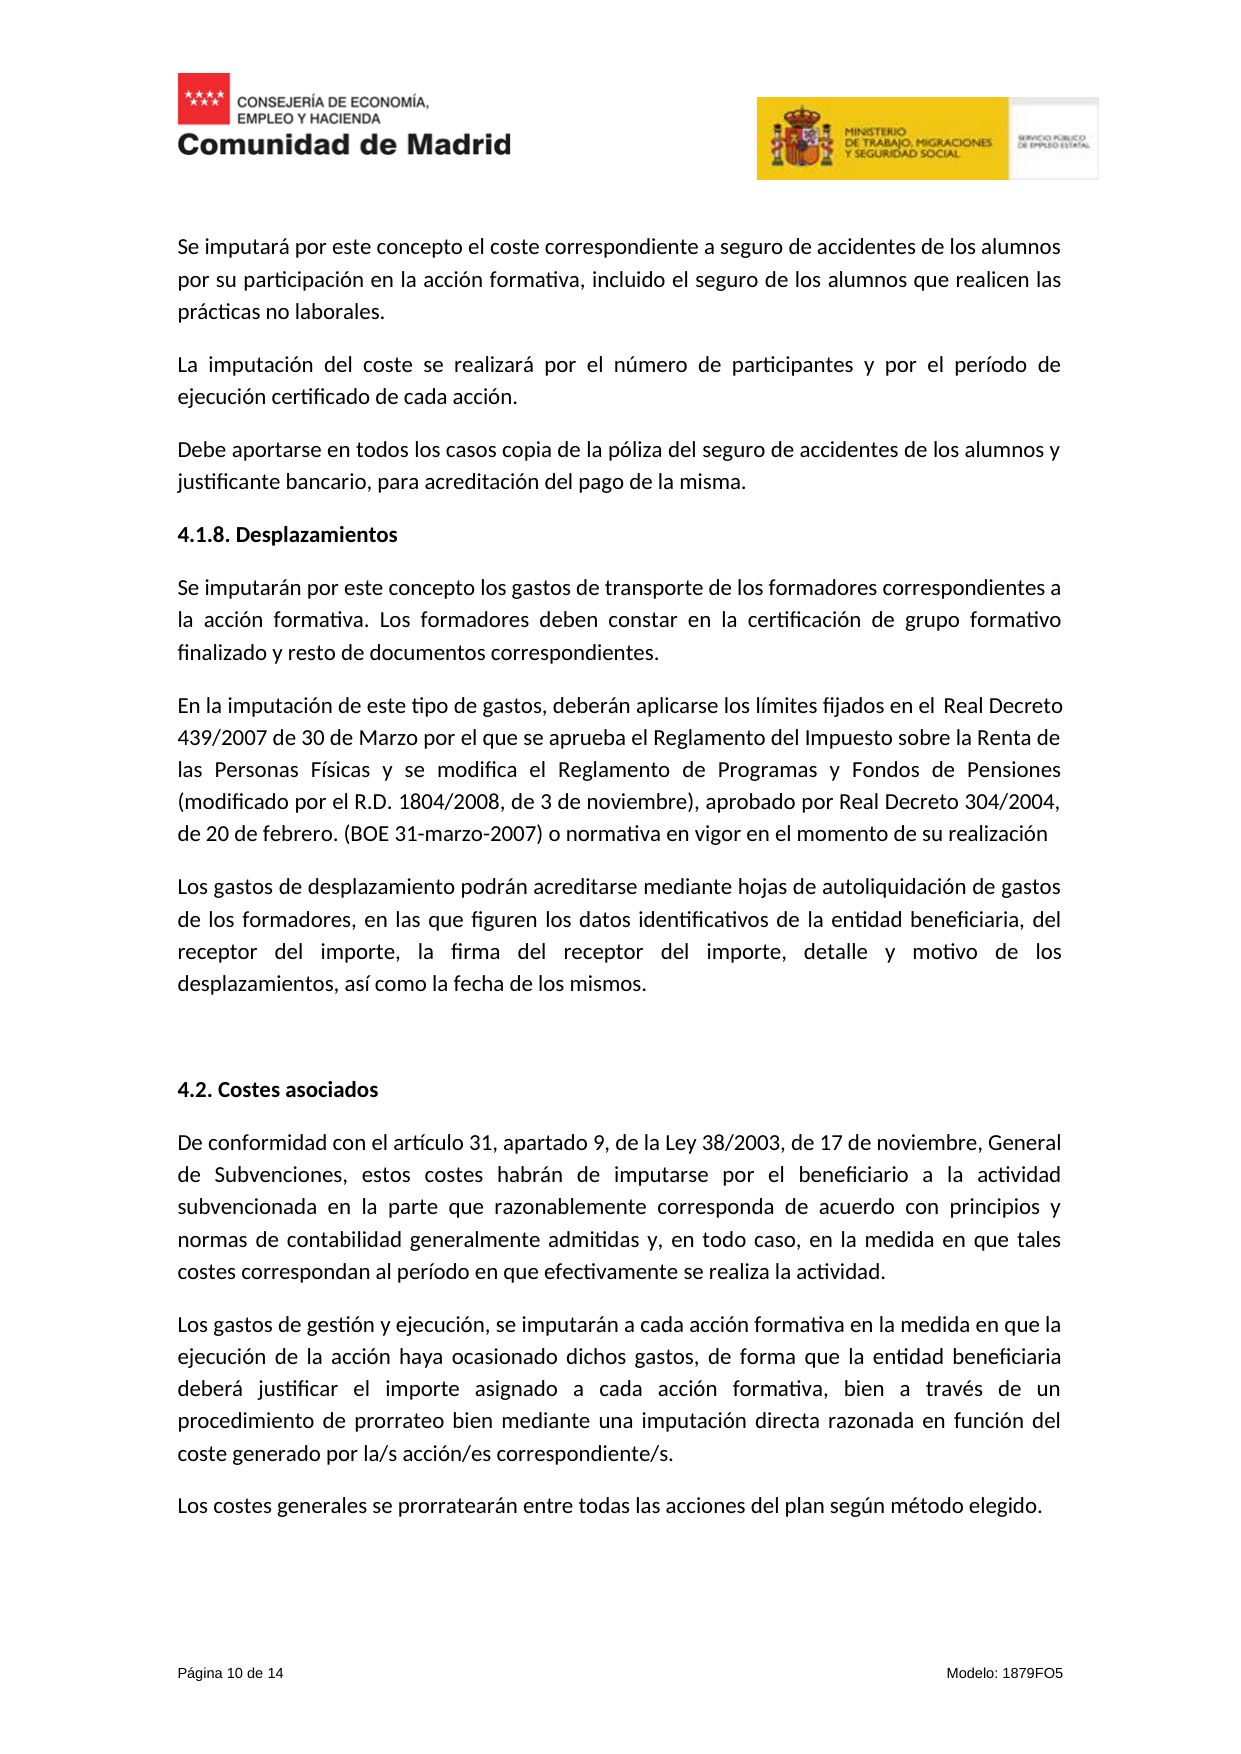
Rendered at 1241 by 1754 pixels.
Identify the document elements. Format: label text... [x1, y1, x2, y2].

picture [756, 97, 1099, 180]
text Los gastos de desplazamiento podrán acreditarse mediante hojas de autoliquidación de gastos de los formadores, en las que figuren los datos identificativos de la entidad beneficiaria, del receptor del importe, la firma del receptor del importe, detalle y motivo de los desplazamientos, así como la fecha de los mismos. [177, 872, 1063, 997]
text Los gastos de gestión y ejecución, se imputarán a cada acción formativa en la medida en que la ejecución de la acción haya ocasionado dichos gastos, de forma que la entidad beneficiaria deberá justificar el importe asignado a cada acción formativa, bien a través de un procedimiento de prorrateo bien mediante una imputación directa razonada en función del coste generado por la/s acción/es correspondiente/s. [177, 1310, 1063, 1467]
text Se imputará por este concepto el coste correspondiente a seguro de accidentes de los alumnos por su participación en la acción formativa, incluido el seguro de los alumnos que realicen las prácticas no laborales. [177, 232, 1063, 325]
text 4.1.8. Desplazamientos [177, 520, 1063, 548]
text Se imputarán por este concepto los gastos de transporte de los formadores correspondientes a la acción formativa. Los formadores deben constar en la certificación de grupo formativo finalizado y resto de documentos correspondientes. [177, 573, 1063, 666]
text De conformidad con el artículo 31, apartado 9, de la Ley 38/2003, de 17 de noviembre, General de Subvenciones, estos costes habrán de imputarse por el beneficiario a la actividad subvencionada en la parte que razonablemente corresponda de acuerdo con principios y normas de contabilidad generalmente admitidas y, en todo caso, en la medida en que tales costes correspondan al período en que efectivamente se realiza la actividad. [177, 1128, 1063, 1285]
text En la imputación de este tipo de gastos, deberán aplicarse los límites fijados en el Real Decreto 439/2007 de 30 de Marzo por el que se aprueba el Reglamento del Impuesto sobre la Renta de las Personas Físicas y se modifica el Reglamento de Programas y Fondos de Pensiones (modificado por el R.D. 1804/2008, de 3 de noviembre), aprobado por Real Decreto 304/2004, de 20 de febrero. (BOE 31-marzo-2007) o normativa en vigor en el momento de su realización [177, 691, 1063, 847]
text La imputación del coste se realizará por el número de participantes y por el período de ejecución certificado de cada acción. [177, 350, 1063, 410]
text Debe aportarse en todos los casos copia de la póliza del seguro de accidentes de los alumnos y justificante bancario, para acreditación del pago de la misma. [177, 435, 1063, 495]
text Los costes generales se prorratearán entre todas las acciones del plan según método elegido. [177, 1492, 1063, 1520]
text 4.2. Costes asociados [177, 1075, 1063, 1103]
picture [177, 73, 511, 155]
